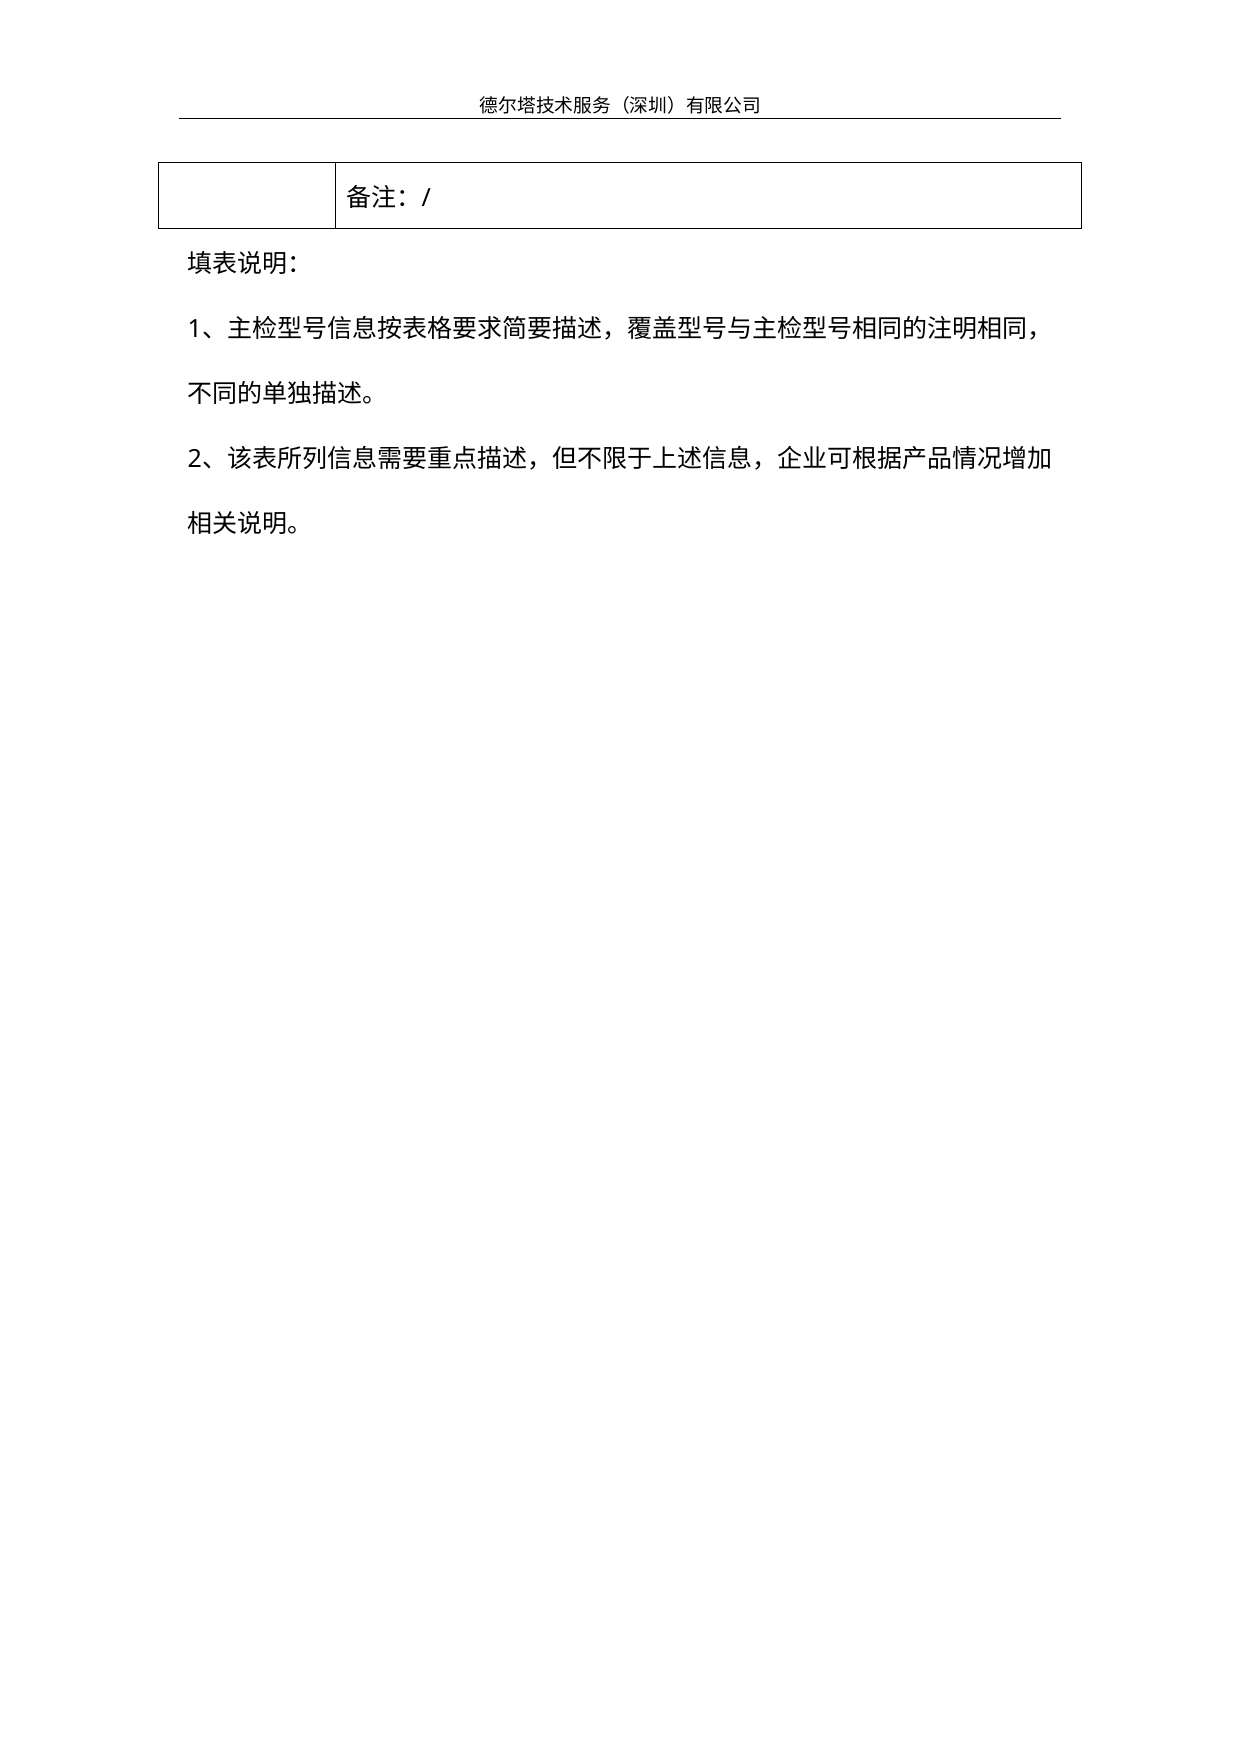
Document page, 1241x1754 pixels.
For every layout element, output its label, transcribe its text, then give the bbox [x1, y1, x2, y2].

table_cell 备注：/ [336, 163, 1081, 228]
text 1、主检型号信息按表格要求简要描述，覆盖型号与主检型号相同的注明相同，不同的单独描述。 [187, 294, 1053, 424]
table_cell [159, 163, 335, 228]
text 2、该表所列信息需要重点描述，但不限于上述信息，企业可根据产品情况增加相关说明。 [187, 424, 1053, 554]
text 填表说明： [187, 229, 1053, 294]
